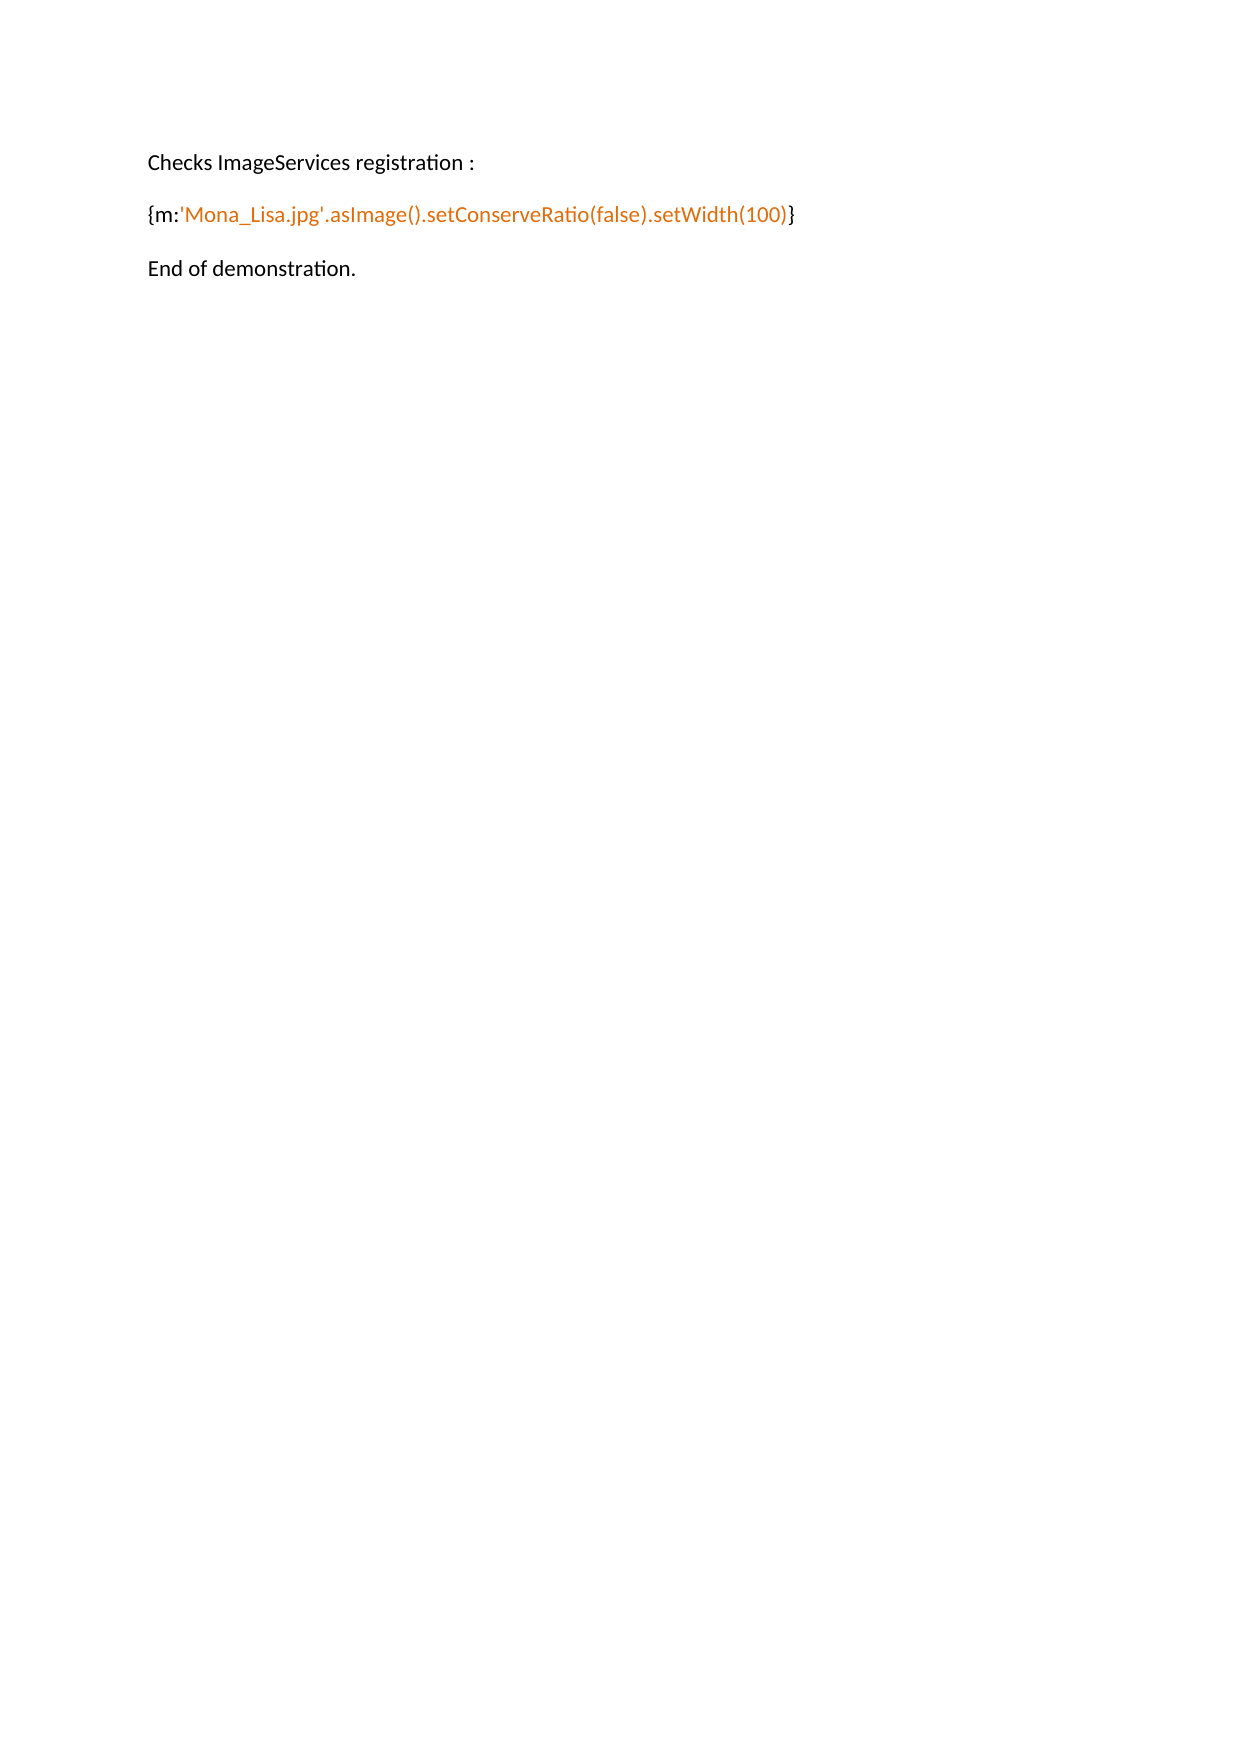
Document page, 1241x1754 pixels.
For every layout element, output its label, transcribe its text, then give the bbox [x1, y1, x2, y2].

text End of demonstration. [148, 254, 1093, 282]
text {m:'Mona_Lisa.jpg'.asImage().setConserveRatio(false).setWidth(100)} [148, 201, 1093, 229]
text Checks ImageServices registration : [148, 148, 1093, 176]
